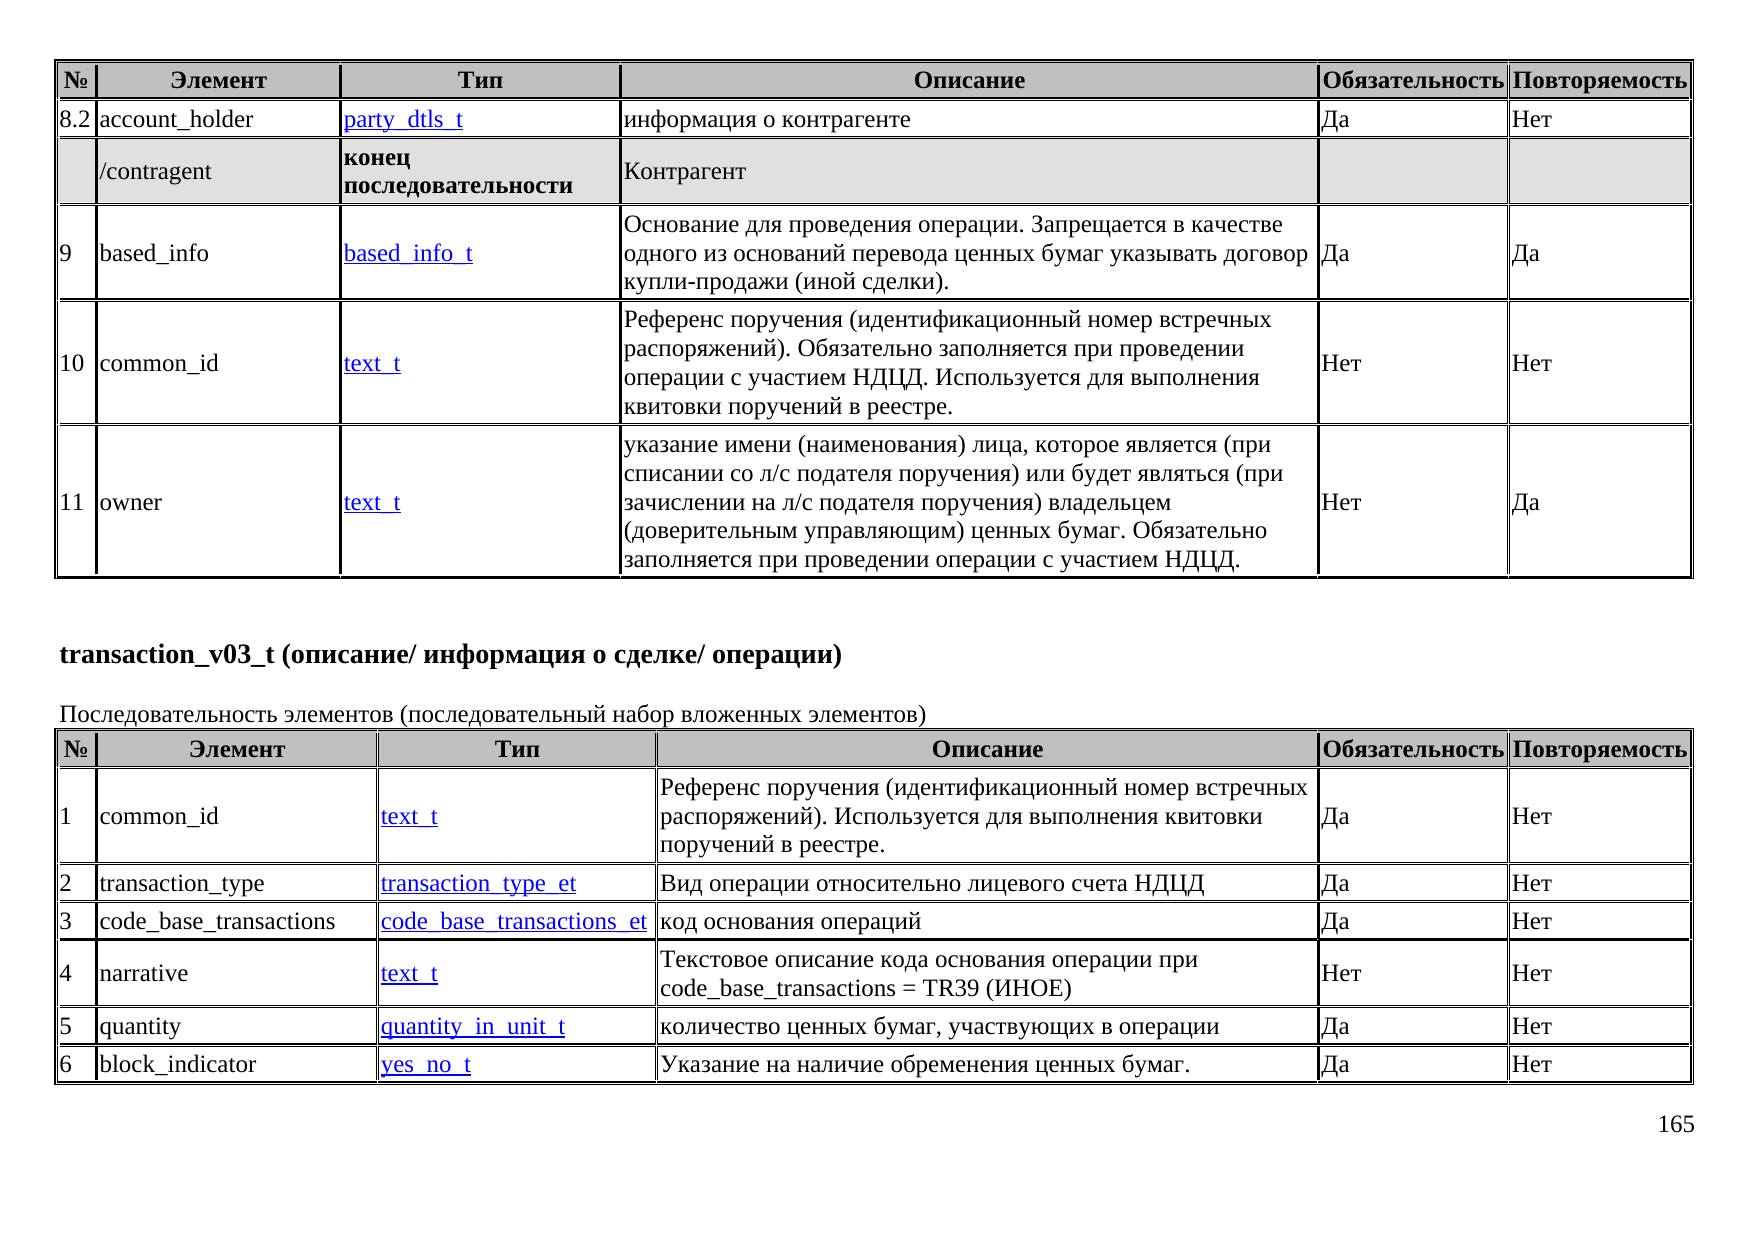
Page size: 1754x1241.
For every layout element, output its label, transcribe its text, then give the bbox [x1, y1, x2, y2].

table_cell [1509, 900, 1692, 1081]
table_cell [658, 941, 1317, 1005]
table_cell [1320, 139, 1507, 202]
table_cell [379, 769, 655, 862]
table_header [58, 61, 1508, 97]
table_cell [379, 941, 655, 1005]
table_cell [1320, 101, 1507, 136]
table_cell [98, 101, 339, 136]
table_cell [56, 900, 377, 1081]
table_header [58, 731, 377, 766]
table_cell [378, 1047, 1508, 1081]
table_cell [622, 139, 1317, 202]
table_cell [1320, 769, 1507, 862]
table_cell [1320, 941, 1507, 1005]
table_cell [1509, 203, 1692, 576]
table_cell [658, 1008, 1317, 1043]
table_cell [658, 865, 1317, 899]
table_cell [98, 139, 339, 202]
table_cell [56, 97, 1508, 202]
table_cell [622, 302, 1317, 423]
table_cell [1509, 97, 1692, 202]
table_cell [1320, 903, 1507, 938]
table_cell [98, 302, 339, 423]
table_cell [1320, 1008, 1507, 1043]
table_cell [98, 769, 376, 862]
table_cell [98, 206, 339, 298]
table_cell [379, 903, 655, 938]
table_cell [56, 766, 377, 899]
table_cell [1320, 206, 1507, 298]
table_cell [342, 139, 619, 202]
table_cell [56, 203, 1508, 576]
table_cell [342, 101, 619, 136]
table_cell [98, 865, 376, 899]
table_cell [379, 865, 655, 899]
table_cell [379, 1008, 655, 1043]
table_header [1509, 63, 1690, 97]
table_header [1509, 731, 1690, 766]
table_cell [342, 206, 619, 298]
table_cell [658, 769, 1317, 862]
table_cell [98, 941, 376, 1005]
subtitle transaction_v03_t (описание/ информация о сделке/ операции) [59, 637, 1695, 669]
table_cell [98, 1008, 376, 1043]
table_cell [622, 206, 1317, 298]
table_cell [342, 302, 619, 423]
text Последовательность элементов (последовательный набор вложенных элементов) [59, 699, 1695, 727]
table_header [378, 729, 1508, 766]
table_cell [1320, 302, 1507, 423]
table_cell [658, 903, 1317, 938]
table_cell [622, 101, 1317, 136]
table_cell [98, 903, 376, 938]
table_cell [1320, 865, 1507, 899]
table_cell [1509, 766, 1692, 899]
